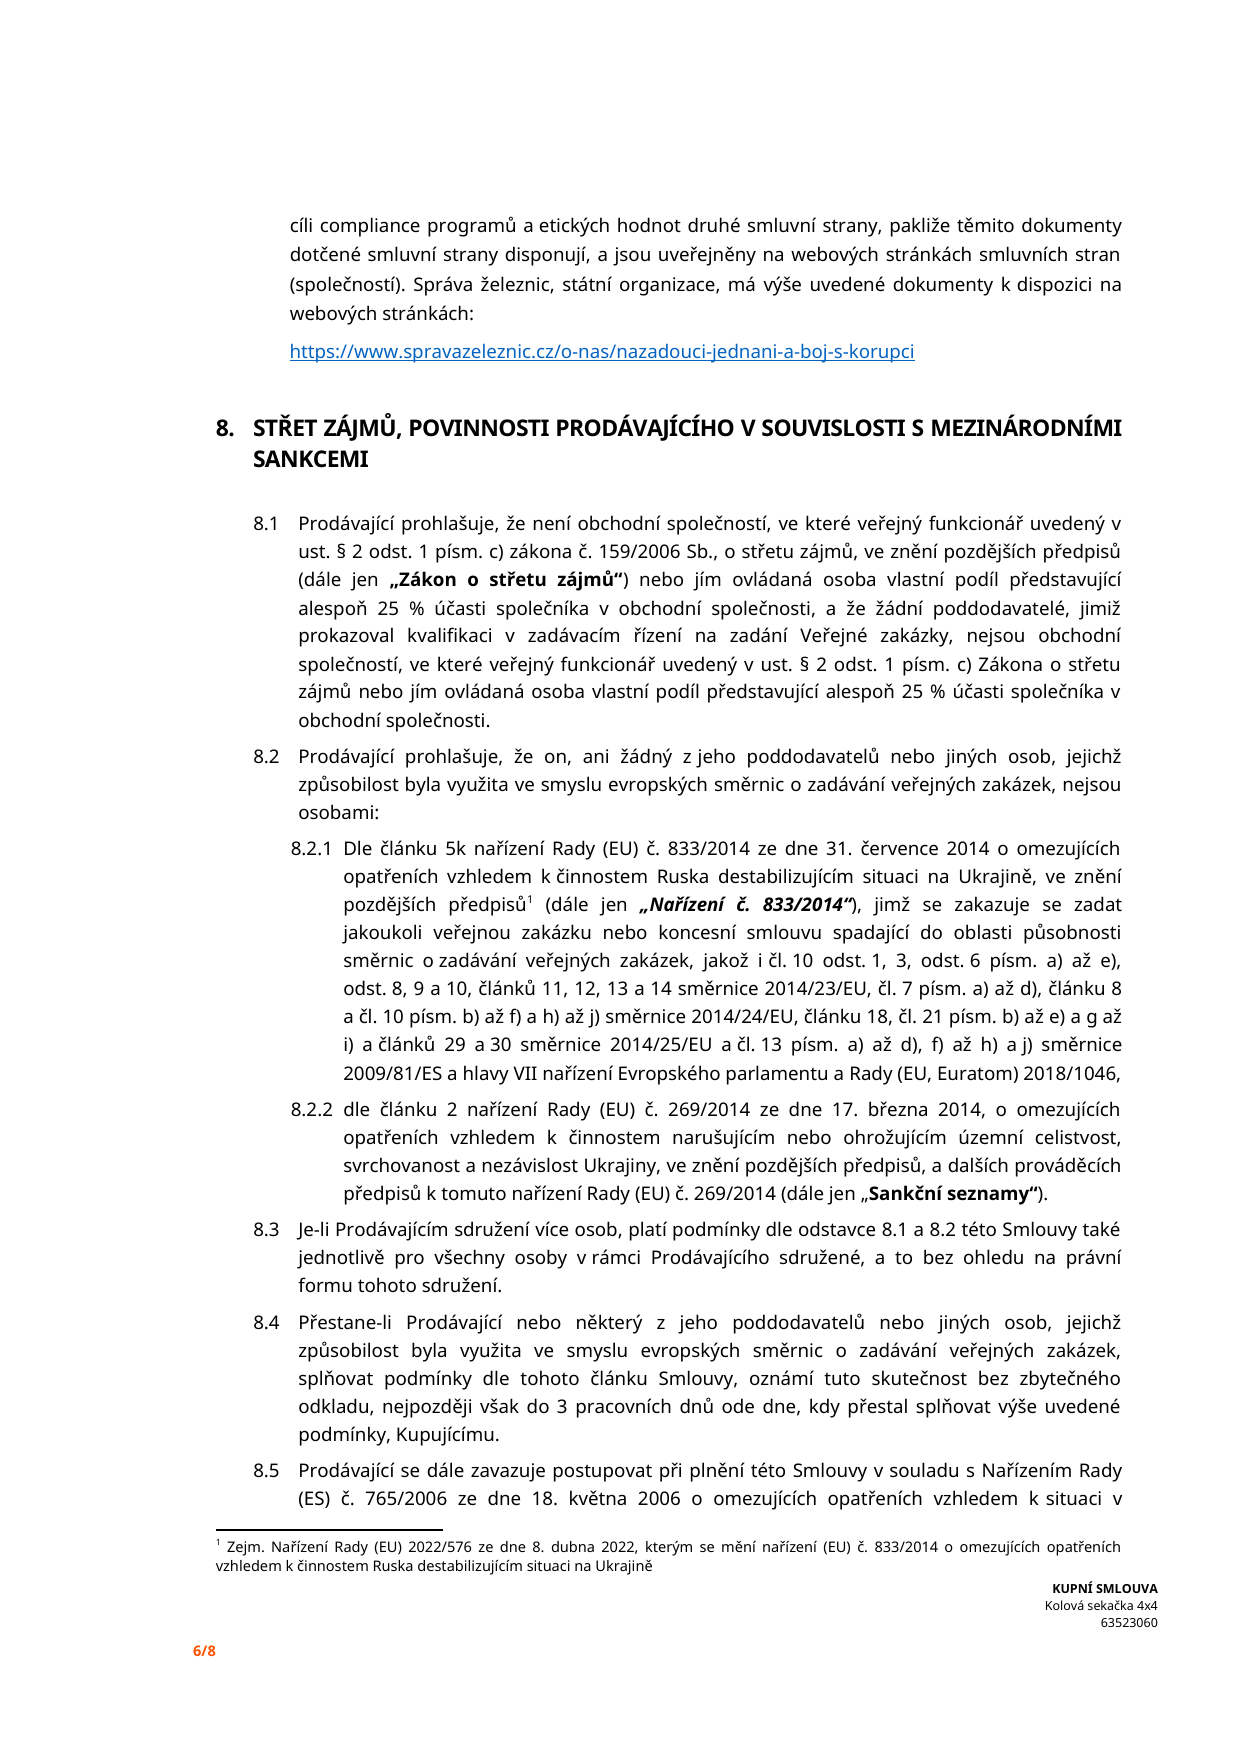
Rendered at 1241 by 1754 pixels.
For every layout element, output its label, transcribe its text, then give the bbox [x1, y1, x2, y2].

subtitle STŘET zájmů, povinnosti PRODÁVAJÍCÍHO v souvislosti s Mezinárodními sankcemi [216, 412, 1122, 474]
list dle článku 2 nařízení Rady (EU) č. 269/2014 ze dne 17. března 2014, o omezujících opatřeních vzhledem k činnostem narušujícím nebo ohrožujícím územní celistvost, svrchovanost a nezávislost Ukrajiny, ve znění pozdějších předpisů, a dalších prováděcích předpisů k tomuto nařízení Rady (EU) č. 269/2014 (dále jen „Sankční seznamy“). [291, 1096, 1122, 1206]
list Přestane-li Prodávající nebo některý z jeho poddodavatelů nebo jiných osob, jejichž způsobilost byla využita ve smyslu evropských směrnic o zadávání veřejných zakázek, splňovat podmínky dle tohoto článku Smlouvy, oznámí tuto skutečnost bez zbytečného odkladu, nejpozději však do 3 pracovních dnů ode dne, kdy přestal splňovat výše uvedené podmínky, Kupujícímu. [253, 1309, 1122, 1447]
list Je-li Prodávajícím sdružení více osob, platí podmínky dle odstavce 8.1 a 8.2 této Smlouvy také jednotlivě pro všechny osoby v rámci Prodávajícího sdružené, a to bez ohledu na právní formu tohoto sdružení. [253, 1217, 1122, 1298]
list Prodávající prohlašuje, že on, ani žádný z jeho poddodavatelů nebo jiných osob, jejichž způsobilost byla využita ve smyslu evropských směrnic o zadávání veřejných zakázek, nejsou osobami: [253, 743, 1122, 825]
list Prodávající prohlašuje, že není obchodní společností, ve které veřejný funkcionář uvedený v ust. § 2 odst. 1 písm. c) zákona č. 159/2006 Sb., o střetu zájmů, ve znění pozdějších předpisů (dále jen „Zákon o střetu zájmů“) nebo jím ovládaná osoba vlastní podíl představující alespoň 25 % účasti společníka v obchodní společnosti, a že žádní poddodavatelé, jimiž prokazoval kvalifikaci v zadávacím řízení na zadání Veřejné zakázky, nejsou obchodní společností, ve které veřejný funkcionář uvedený v ust. § 2 odst. 1 písm. c) Zákona o střetu zájmů nebo jím ovládaná osoba vlastní podíl představující alespoň 25 % účasti společníka v obchodní společnosti. [253, 511, 1122, 732]
list Dle článku 5k nařízení Rady (EU) č. 833/2014 ze dne 31. července 2014 o omezujících opatřeních vzhledem k činnostem Ruska destabilizujícím situaci na Ukrajině, ve znění pozdějších předpisů (dále jen „Nařízení č. 833/2014“), jimž se zakazuje se zadat jakoukoli veřejnou zakázku nebo koncesní smlouvu spadající do oblasti působnosti směrnic o zadávání veřejných zakázek, jakož i čl. 10 odst. 1, 3, odst. 6 písm. a) až e), odst. 8, 9 a 10, článků 11, 12, 13 a 14 směrnice 2014/23/EU, čl. 7 písm. a) až d), článku 8 a čl. 10 písm. b) až f) a h) až j) směrnice 2014/24/EU, článku 18, čl. 21 písm. b) až e) a g až i) a článků 29 a 30 směrnice 2014/25/EU a čl. 13 písm. a) až d), f) až h) a j) směrnice 2009/81/ES a hlavy VII nařízení Evropského parlamentu a Rady (EU, Euratom) 2018/1046, [291, 836, 1122, 1085]
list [216, 212, 1122, 326]
list https://www.spravazeleznic.cz/o-nas/nazadouci-jednani-a-boj-s-korupci [253, 338, 1122, 363]
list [253, 1457, 1122, 1511]
